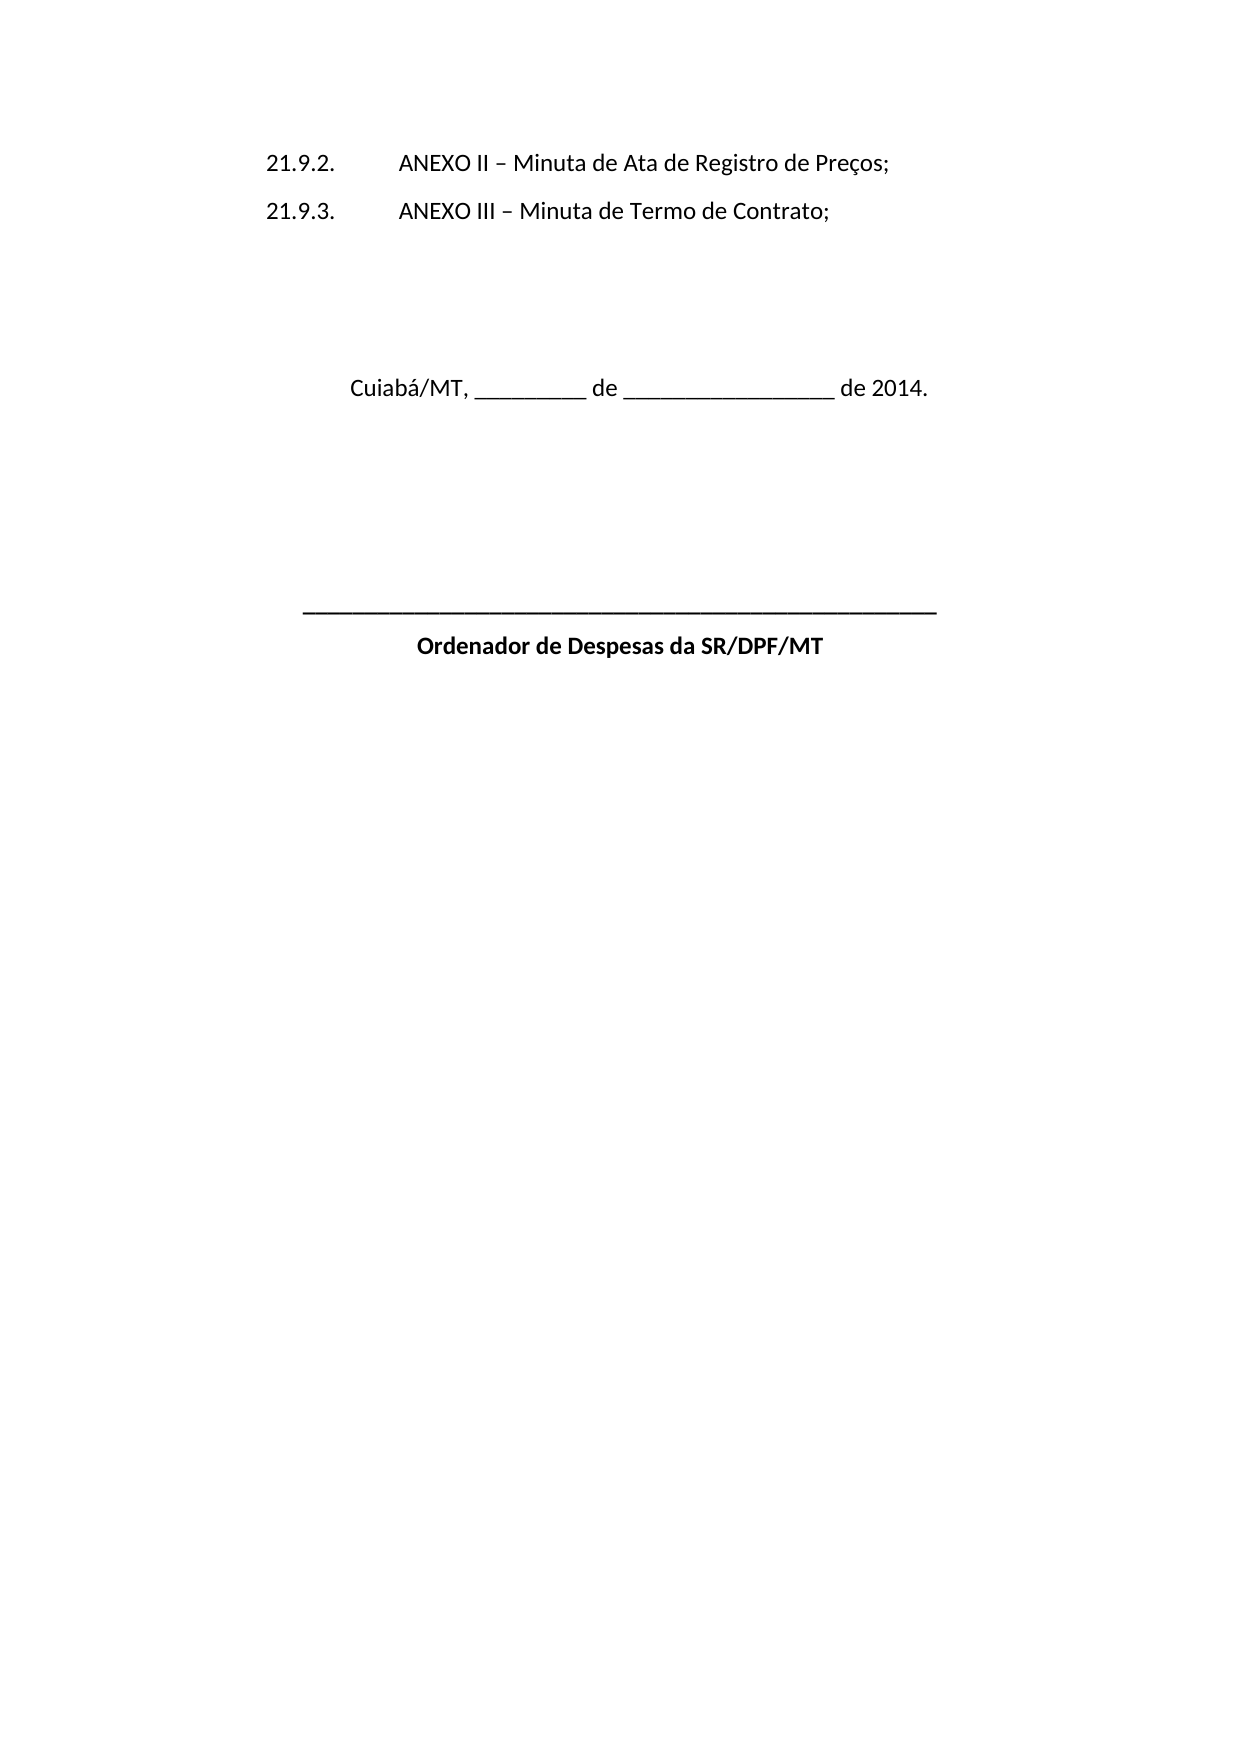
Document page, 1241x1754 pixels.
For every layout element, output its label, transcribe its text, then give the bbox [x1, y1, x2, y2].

text Ordenador de Despesas da SR/DPF/MT [177, 630, 1063, 660]
text ___________________________________________________ [177, 587, 1063, 617]
list ANEXO II – Minuta de Ata de Registro de Preços; [266, 148, 1063, 178]
text Cuiabá/MT, _________ de _________________ de 2014. [215, 372, 1064, 402]
list ANEXO III – Minuta de Termo de Contrato; [266, 195, 1063, 226]
